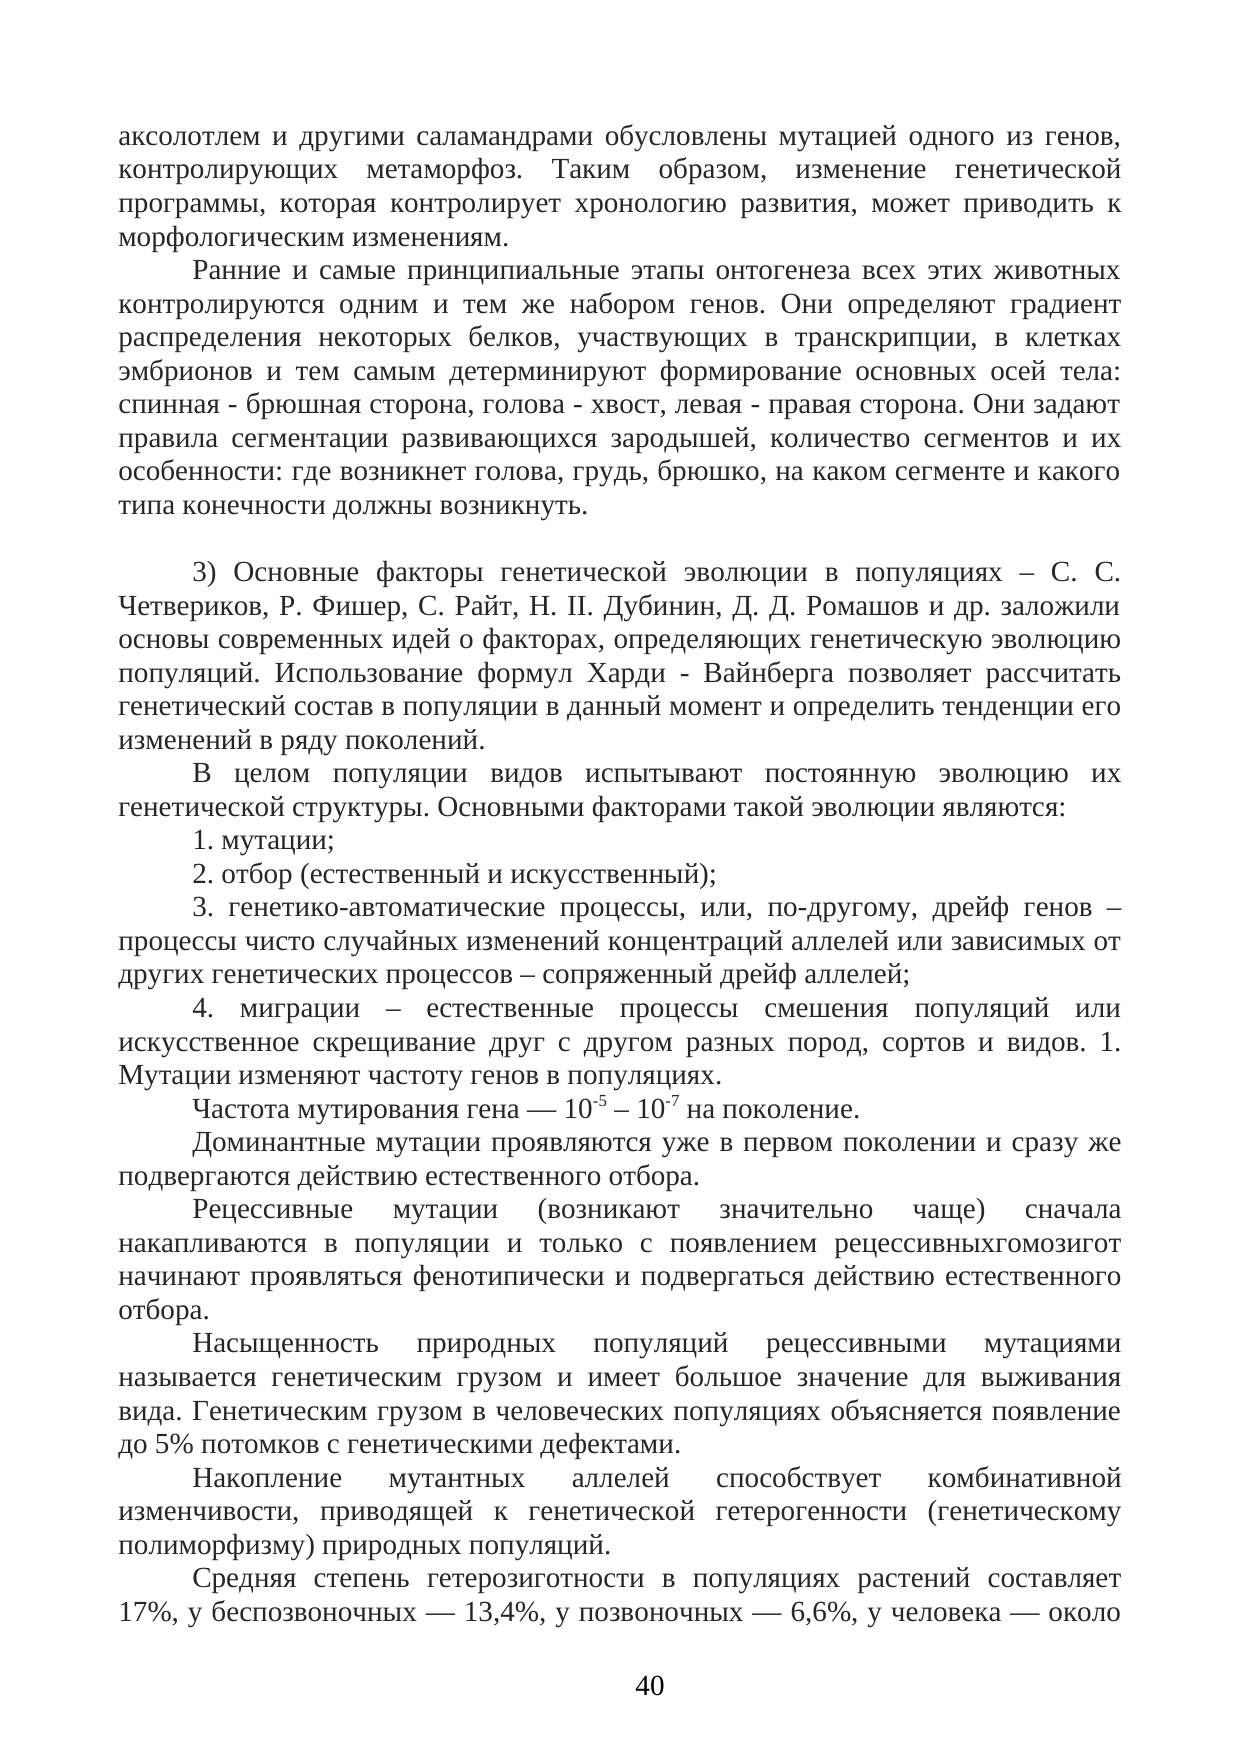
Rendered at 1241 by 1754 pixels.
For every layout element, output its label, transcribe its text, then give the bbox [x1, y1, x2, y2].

text 3) Основные факторы генетической эволюции в популяциях – С. С. Четвериков, Р. Фишер, С. Райт, Н. II. Дубинин, Д. Д. Ромашов и др. заложили основы современных идей о факторах, определяющих генетическую эволюцию популяций. Использование формул Харди - Вайнберга позволяет рассчитать генетический состав в популяции в данный момент и определить тенденции его изменений в ряду поколений. [118, 554, 1122, 755]
text Накопление мутантных аллелей способствует комбинативной изменчивости, приводящей к генетической гетерогенности (генетическому полиморфизму) природных популяций. [118, 1460, 1122, 1560]
text В целом популяции видов испытывают постоянную эволюцию их генетической структуры. Основными факторами такой эволюции являются: [118, 755, 1122, 822]
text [118, 118, 1122, 252]
text 1. мутации; [118, 822, 1122, 856]
text 3. генетико-автоматические процессы, или, по-другому, дрейф генов – процессы чисто случайных изменений концентраций аллелей или зависимых от других генетических процессов – сопряженный дрейф аллелей; [118, 889, 1122, 990]
text Частота мутирования гена — 10-5 – 10-7 на поколение. [118, 1091, 1122, 1124]
text Ранние и самые принципиальные этапы онтогенеза всех этих животных контролируются одним и тем же набором генов. Они определяют градиент распределения некоторых белков, участвующих в транскрипции, в клетках эмбрионов и тем самым детерминируют формирование основных осей тела: спинная - брюшная сторона, голова - хвост, левая - правая сторона. Они задают правила сегментации развивающихся зародышей, количество сегментов и их особенности: где возникнет голова, грудь, брюшко, на каком сегменте и какого типа конечности должны возникнуть. [118, 252, 1122, 521]
text Насыщенность природных популяций рецессивными мутациями называется генетическим грузом и имеет большое значение для выживания вида. Генетическим грузом в человеческих популяциях объясняется появление до 5% потомков с генетическими дефектами. [118, 1326, 1122, 1460]
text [118, 1560, 1122, 1627]
text 4. миграции – естественные процессы смешения популяций или искусственное скрещивание друг с другом разных пород, сортов и видов. 1. Мутации изменяют частоту генов в популяциях. [118, 990, 1122, 1091]
text Доминантные мутации проявляются уже в первом поколении и сразу же подвергаются действию естественного отбора. [118, 1124, 1122, 1191]
text 2. отбор (естественный и искусственный); [118, 856, 1122, 889]
text Рецессивные мутации (возникают значительно чаще) сначала накапливаются в популяции и только с появлением рецессивныхгомозигот начинают проявляться фенотипически и подвергаться действию естественного отбора. [118, 1191, 1122, 1326]
